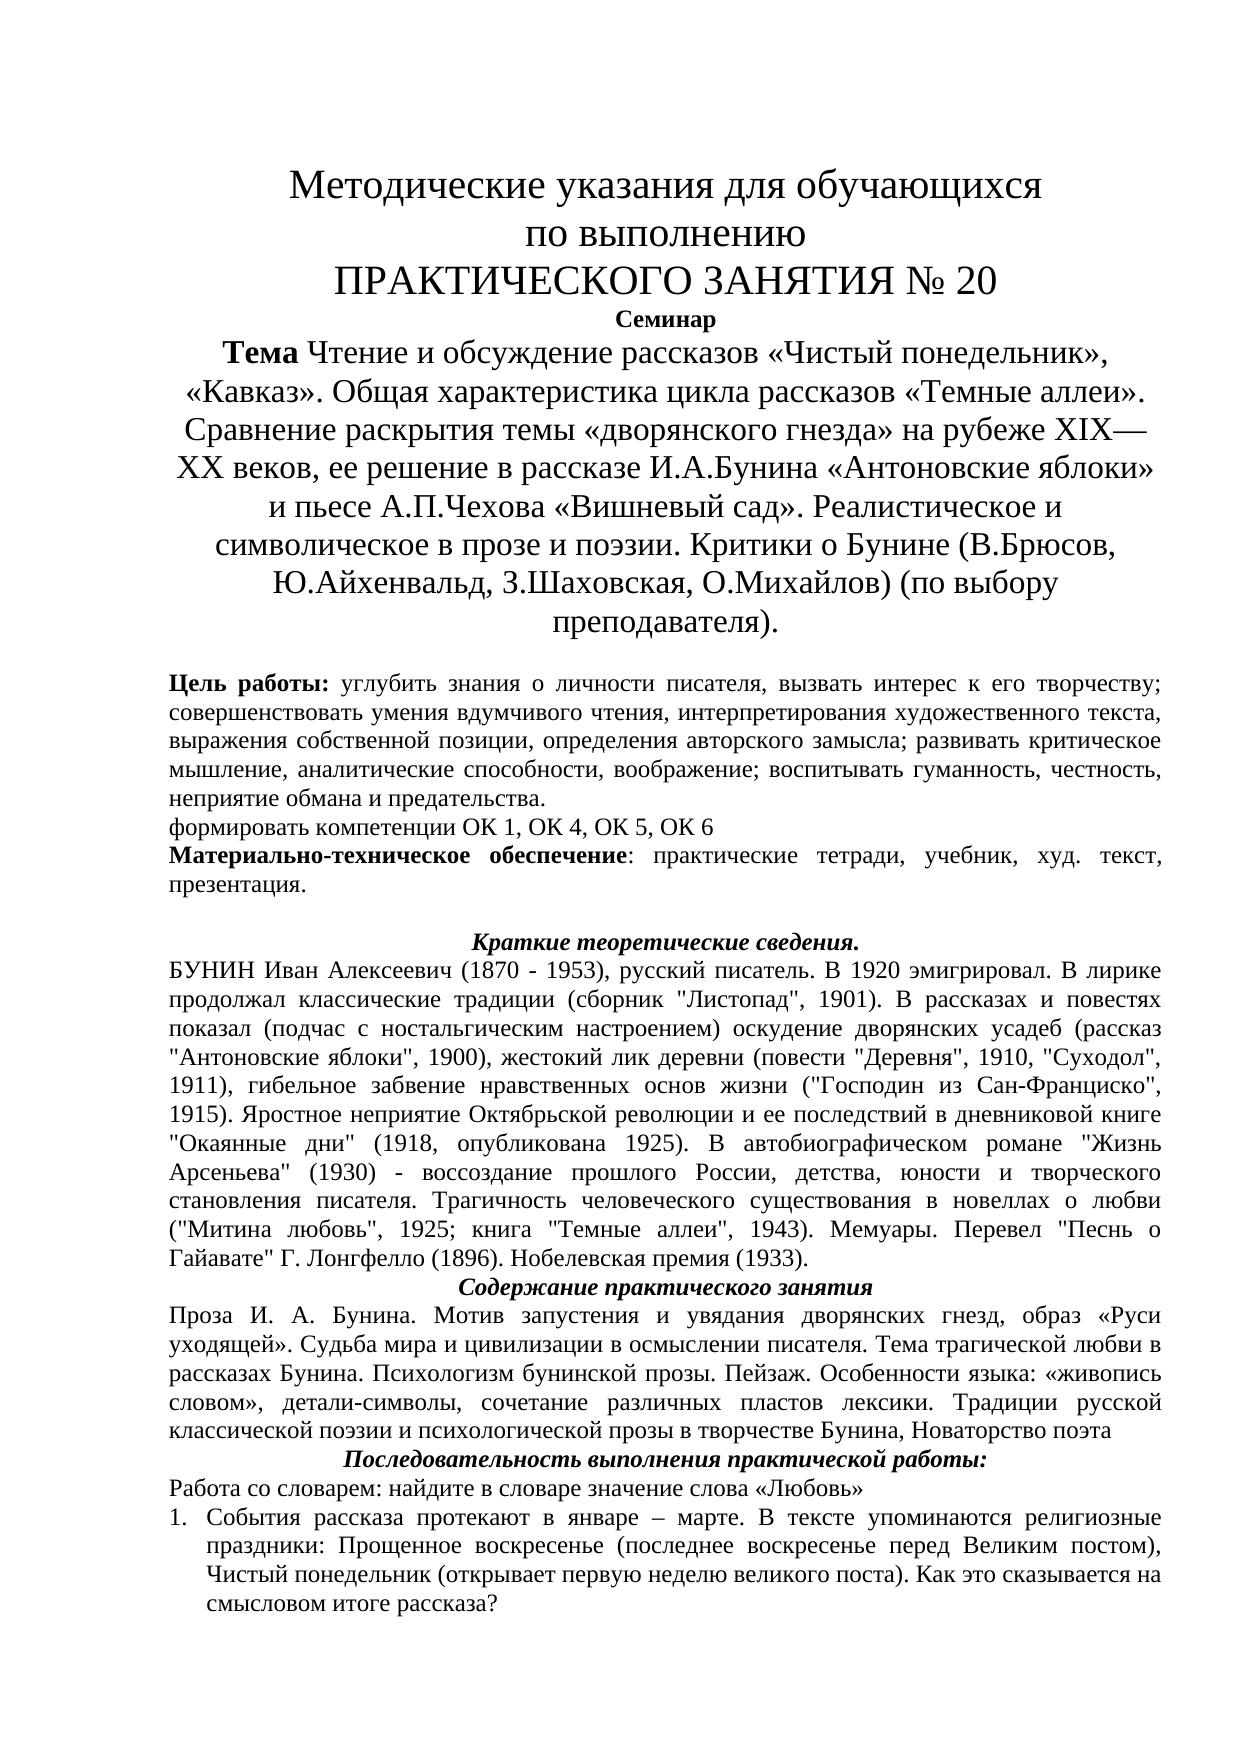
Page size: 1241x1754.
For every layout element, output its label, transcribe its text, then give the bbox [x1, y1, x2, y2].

text по выполнению [169, 208, 1162, 256]
text Семинар [169, 304, 1162, 332]
text Проза И. А. Бунина. Мотив запустения и увядания дворянских гнезд, образ «Руси уходящей». Судьба мира и цивилизации в осмыслении писателя. Тема трагической любви в рассказах Бунина. Психологизм бунинской прозы. Пейзаж. Особенности языка: «живопись словом», детали-символы, сочетание различных пластов лексики. Традиции русской классической поэзии и психологической прозы в творчестве Бунина, Новаторство поэта [169, 1300, 1162, 1444]
text Тема Чтение и обсуждение рассказов «Чистый понедельник», «Кавказ». Общая характеристика цикла рассказов «Темные аллеи». [169, 332, 1162, 409]
text формировать компетенции ОК 1, ОК 4, ОК 5, ОК 6 [169, 812, 1162, 840]
text Материально-техническое обеспечение: практические тетради, учебник, худ. текст, презентация. [169, 840, 1162, 898]
text БУНИН Иван Алексеевич (1870 - 1953), русский писатель. В 1920 эмигрировал. В лирике продолжал классические традиции (сборник "Листопад", 1901). В рассказах и повестях показал (подчас с ностальгическим настроением) оскудение дворянских усадеб (рассказ "Антоновские яблоки", 1900), жестокий лик деревни (повести "Деревня", 1910, "Суходол", 1911), гибельное забвение нравственных основ жизни ("Господин из Сан-Франциско", 1915). Яростное неприятие Октябрьской революции и ее последствий в дневниковой книге "Окаянные дни" (1918, опубликована 1925). В автобиографическом романе "Жизнь Арсеньева" (1930) - воссоздание прошлого России, детства, юности и творческого становления писателя. Трагичность человеческого существования в новеллах о любви ("Митина любовь", 1925; книга "Темные аллеи", 1943). Мемуары. Перевел "Песнь о Гайавате" Г. Лонгфелло (1896). Нобелевская премия (1933). [169, 955, 1162, 1272]
text Цель работы: углубить знания о личности писателя, вызвать интерес к его творчеству; совершенствовать умения вдумчивого чтения, интерпретирования художественного текста, выражения собственной позиции, определения авторского замысла; развивать критическое мышление, аналитические способности, воображение; воспитывать гуманность, честность, неприятие обмана и предательства. [169, 668, 1162, 812]
text Сравнение раскрытия темы «дворянского гнезда» на рубеже XIX—XX веков, ее решение в рассказе И.А.Бунина «Антоновские яблоки» и пьесе А.П.Чехова «Вишневый сад». Реалистическое и символическое в прозе и поэзии. Критики о Бунине (В.Брюсов, Ю.Айхенвальд, З.Шаховская, О.Михайлов) (по выбору преподавателя). [169, 409, 1162, 639]
text Краткие теоретические сведения. [169, 927, 1162, 955]
text Работа со словарем: найдите в словаре значение слова «Любовь» [169, 1473, 1162, 1502]
list События рассказа протекают в январе – марте. В тексте упоминаются религиозные праздники: Прощенное воскресенье (последнее воскресенье перед Великим постом), Чистый понедельник (открывает первую неделю великого поста). Как это сказывается на смысловом итоге рассказа? [169, 1502, 1162, 1617]
text Последовательность выполнения практической работы: [169, 1444, 1162, 1473]
text Методические указания для обучающихся [169, 160, 1162, 208]
text Содержание практического занятия [169, 1272, 1162, 1300]
text ПРАКТИЧЕСКОГО ЗАНЯТИЯ № 20 [169, 256, 1162, 304]
